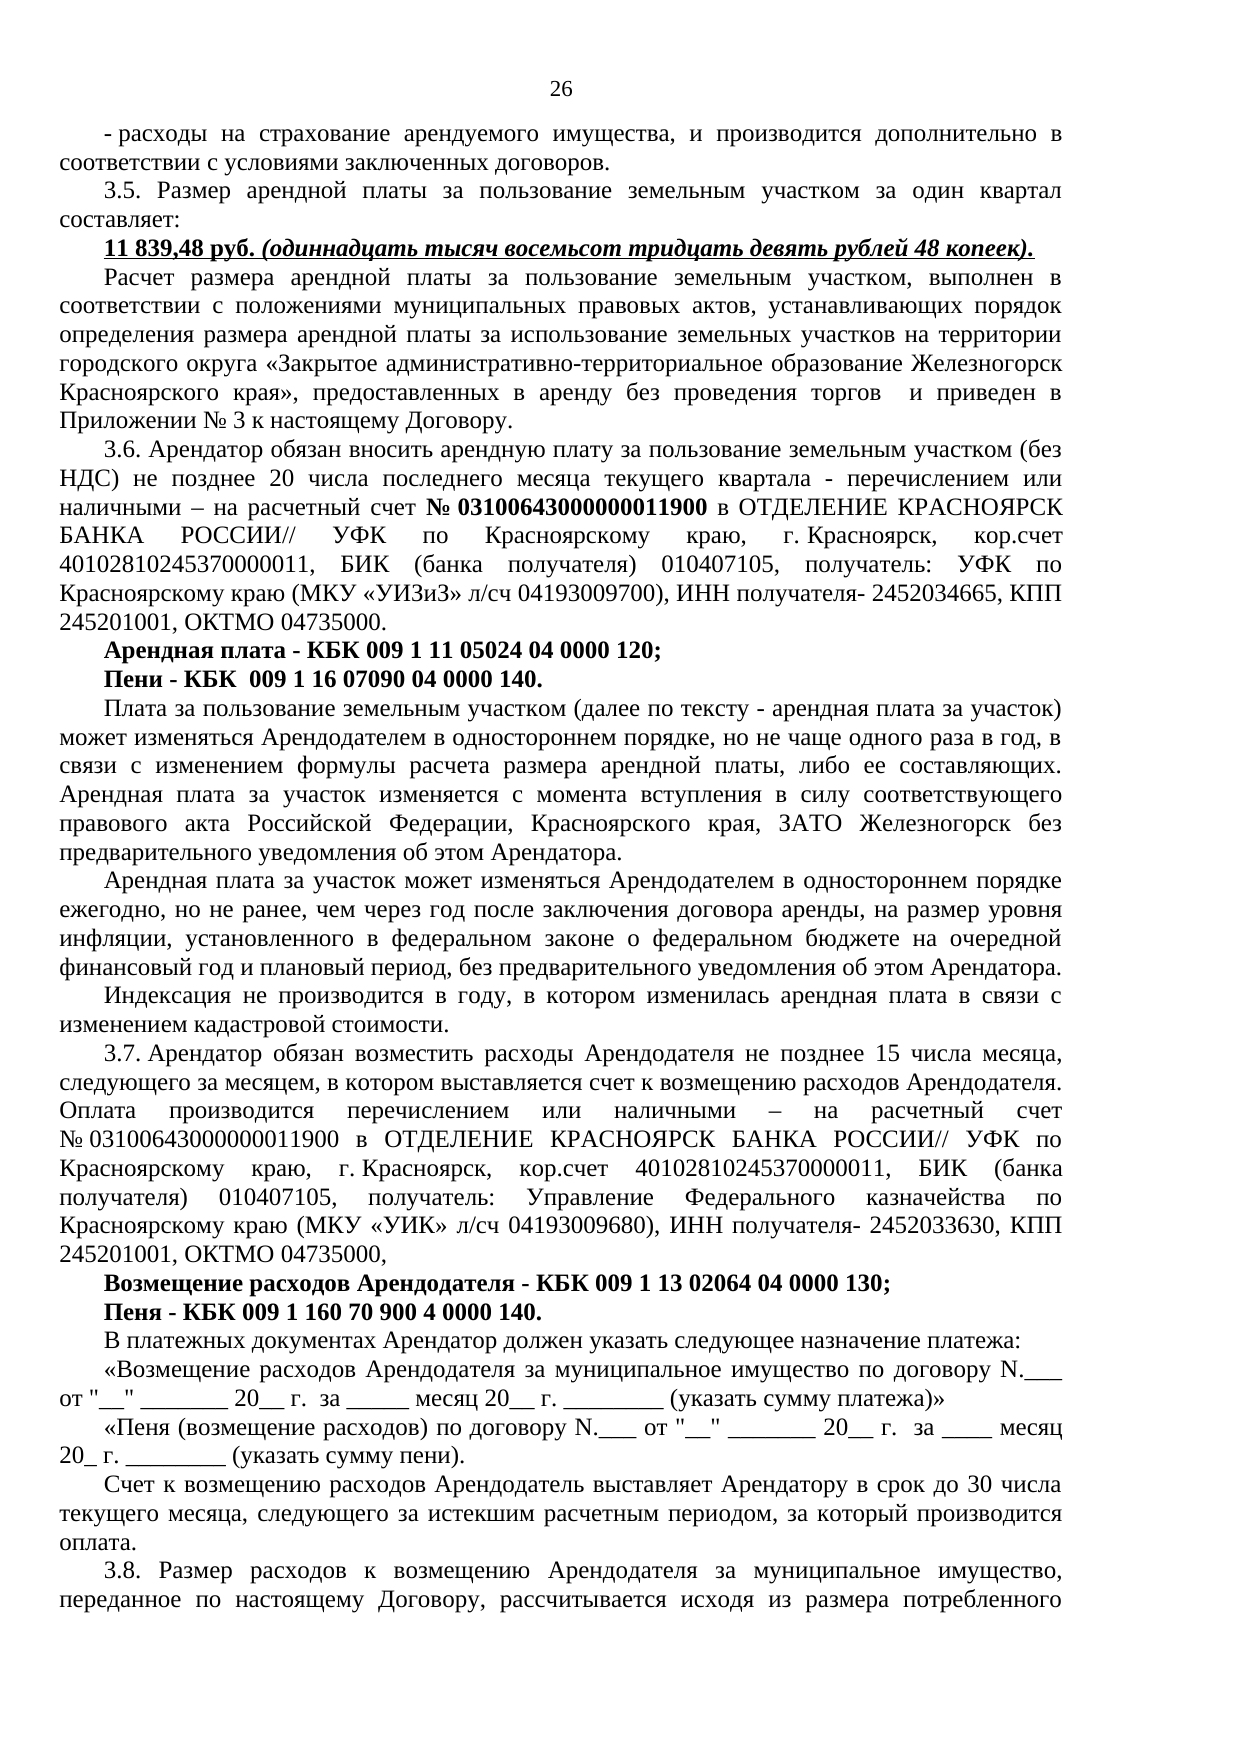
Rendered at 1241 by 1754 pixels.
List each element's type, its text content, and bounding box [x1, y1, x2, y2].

text Расчет размера арендной платы за пользование земельным участком, выполнен в соответствии с положениями муниципальных правовых актов, устанавливающих порядок определения размера арендной платы за использование земельных участков на территории городского округа «Закрытое административно-территориальное образование Железногорск Красноярского края», предоставленных в аренду без проведения торгов и приведен в Приложении № 3 к настоящему Договору. [59, 262, 1063, 434]
text Плата за пользование земельным участком (далее по тексту - арендная плата за участок) может изменяться Арендодателем в одностороннем порядке, но не чаще одного раза в год, в связи с изменением формулы расчета размера арендной платы, либо ее составляющих. Арендная плата за участок изменяется с момента вступления в силу соответствующего правового акта Российской Федерации, Красноярского края, ЗАТО Железногорск без предварительного уведомления об этом Арендатора. [59, 693, 1063, 866]
text 11 839,48 руб. (одиннадцать тысяч восемьсот тридцать девять рублей 48 копеек). [59, 233, 1063, 262]
text Пеня - КБК 009 1 160 70 900 4 0000 140. [59, 1297, 1063, 1326]
text «Возмещение расходов Арендодателя за муниципальное имущество по договору N.___ от "__" _______ 20__ г. за _____ месяц 20__ г. ________ (указать сумму платежа)» [59, 1354, 1063, 1412]
text «Пеня (возмещение расходов) по договору N.___ от "__" _______ 20__ г. за ____ месяц 20_ г. ________ (указать сумму пени). [59, 1412, 1063, 1469]
text Индексация не производится в году, в котором изменилась арендная плата в связи с изменением кадастровой стоимости. [59, 981, 1063, 1038]
text 3.6. Арендатор обязан вносить арендную плату за пользование земельным участком (без НДС) не позднее 20 числа последнего месяца текущего квартала - перечислением или наличными – на расчетный счет № 03100643000000011900 в ОТДЕЛЕНИЕ КРАСНОЯРСК БАНКА РОССИИ// УФК по Красноярскому краю, г. Красноярск, кор.счет 40102810245370000011, БИК (банка получателя) 010407105, получатель: УФК по Красноярскому краю (МКУ «УИЗиЗ» л/сч 04193009700), ИНН получателя- 2452034665, КПП 245201001, ОКТМО 04735000. [59, 434, 1063, 636]
text Арендная плата - КБК 009 1 11 05024 04 0000 120; [59, 636, 1063, 664]
text Возмещение расходов Арендодателя - КБК 009 1 13 02064 04 0000 130; [59, 1268, 1063, 1297]
text - расходы на страхование арендуемого имущества, и производится дополнительно в соответствии с условиями заключенных договоров. [59, 118, 1063, 176]
text Арендная плата за участок может изменяться Арендодателем в одностороннем порядке ежегодно, но не ранее, чем через год после заключения договора аренды, на размер уровня инфляции, установленного в федеральном законе о федеральном бюджете на очередной финансовый год и плановый период, без предварительного уведомления об этом Арендатора. [59, 866, 1063, 981]
text Счет к возмещению расходов Арендодатель выставляет Арендатору в срок до 30 числа текущего месяца, следующего за истекшим расчетным периодом, за который производится оплата. [59, 1469, 1063, 1556]
text 3.5. Размер арендной платы за пользование земельным участком за один квартал составляет: [59, 176, 1063, 233]
text Пени - КБК 009 1 16 07090 04 0000 140. [59, 664, 1063, 693]
text 3.7. Арендатор обязан возместить расходы Арендодателя не позднее 15 числа месяца, следующего за месяцем, в котором выставляется счет к возмещению расходов Арендодателя. Оплата производится перечислением или наличными – на расчетный счет № 03100643000000011900 в ОТДЕЛЕНИЕ КРАСНОЯРСК БАНКА РОССИИ// УФК по Красноярскому краю, г. Красноярск, кор.счет 40102810245370000011, БИК (банка получателя) 010407105, получатель: Управление Федерального казначейства по Красноярскому краю (МКУ «УИК» л/сч 04193009680), ИНН получателя- 2452033630, КПП 245201001, ОКТМО 04735000, [59, 1038, 1063, 1268]
text В платежных документах Арендатор должен указать следующее назначение платежа: [59, 1326, 1063, 1354]
